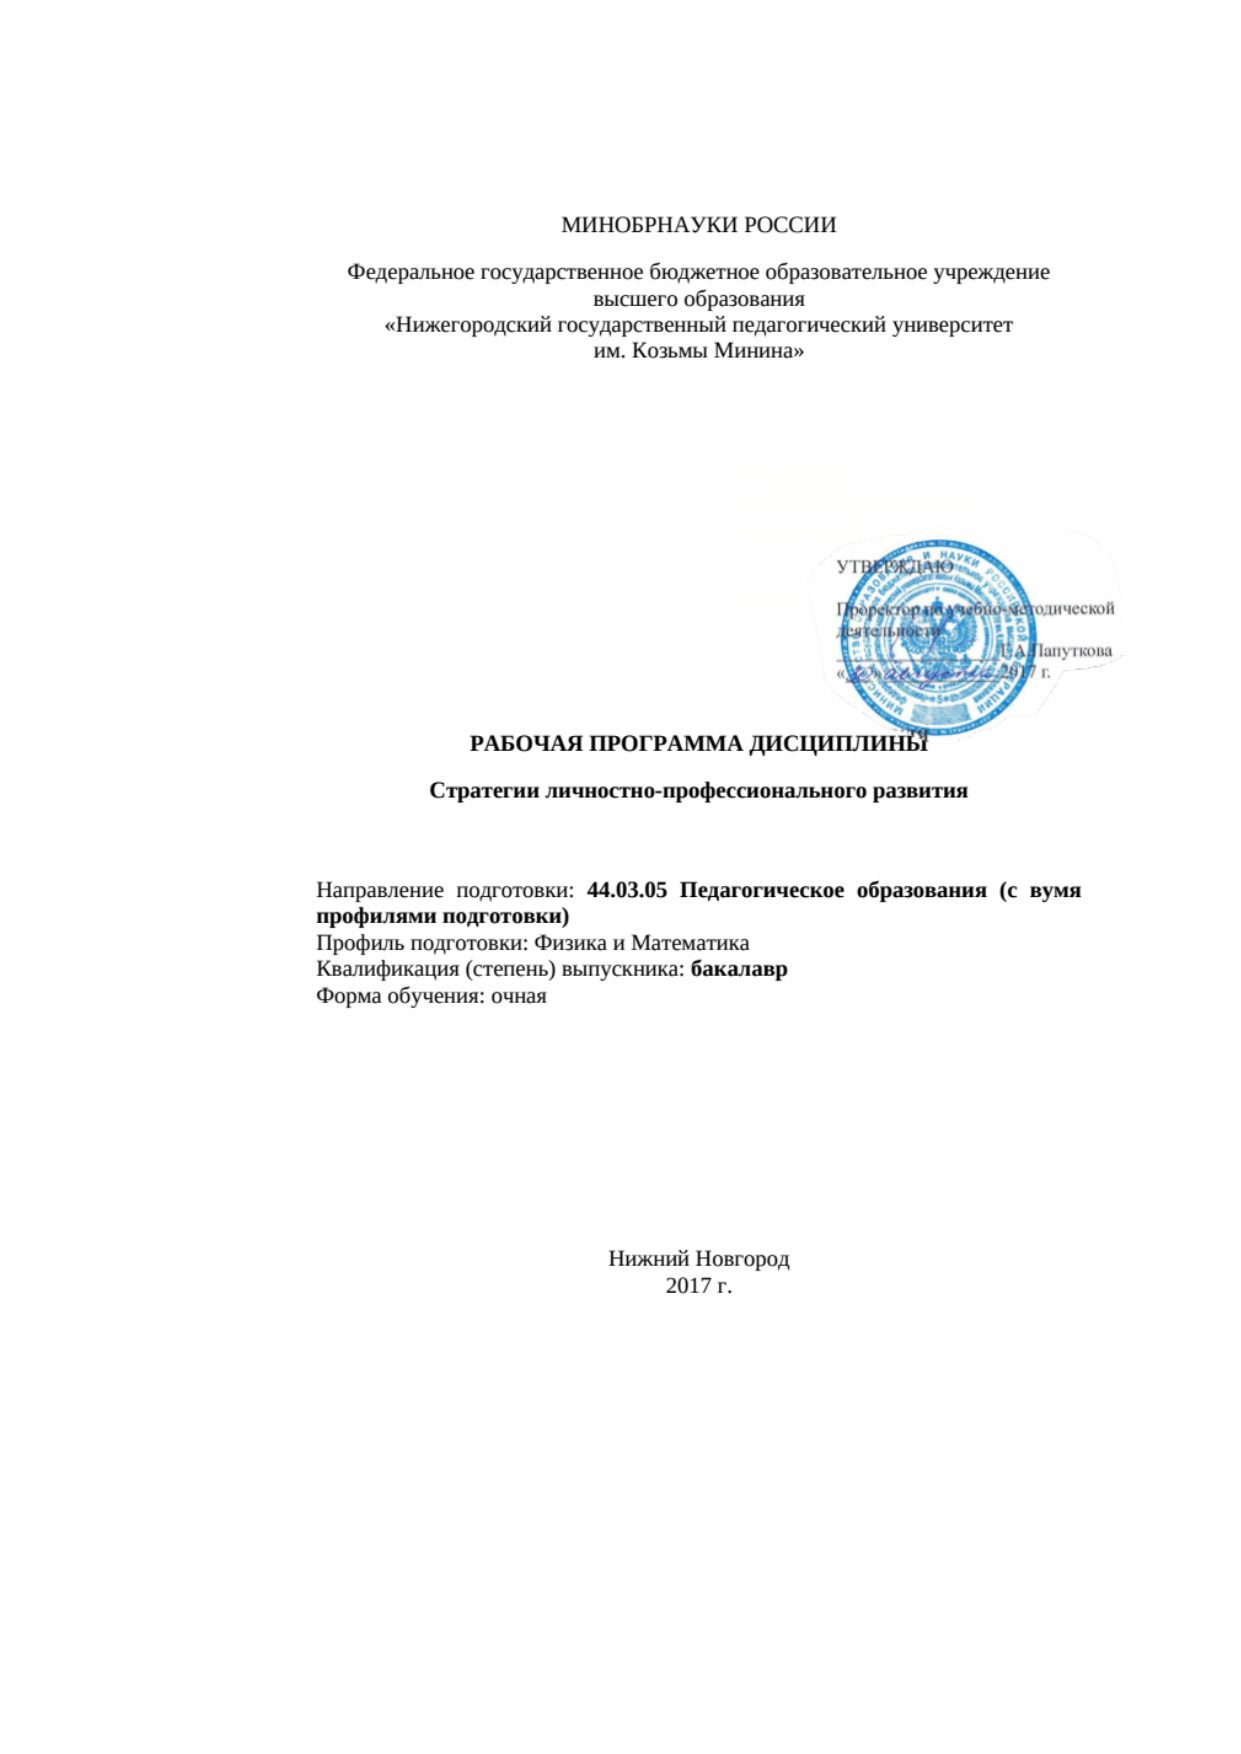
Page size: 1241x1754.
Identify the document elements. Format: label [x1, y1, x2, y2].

picture [177, 118, 1152, 1497]
